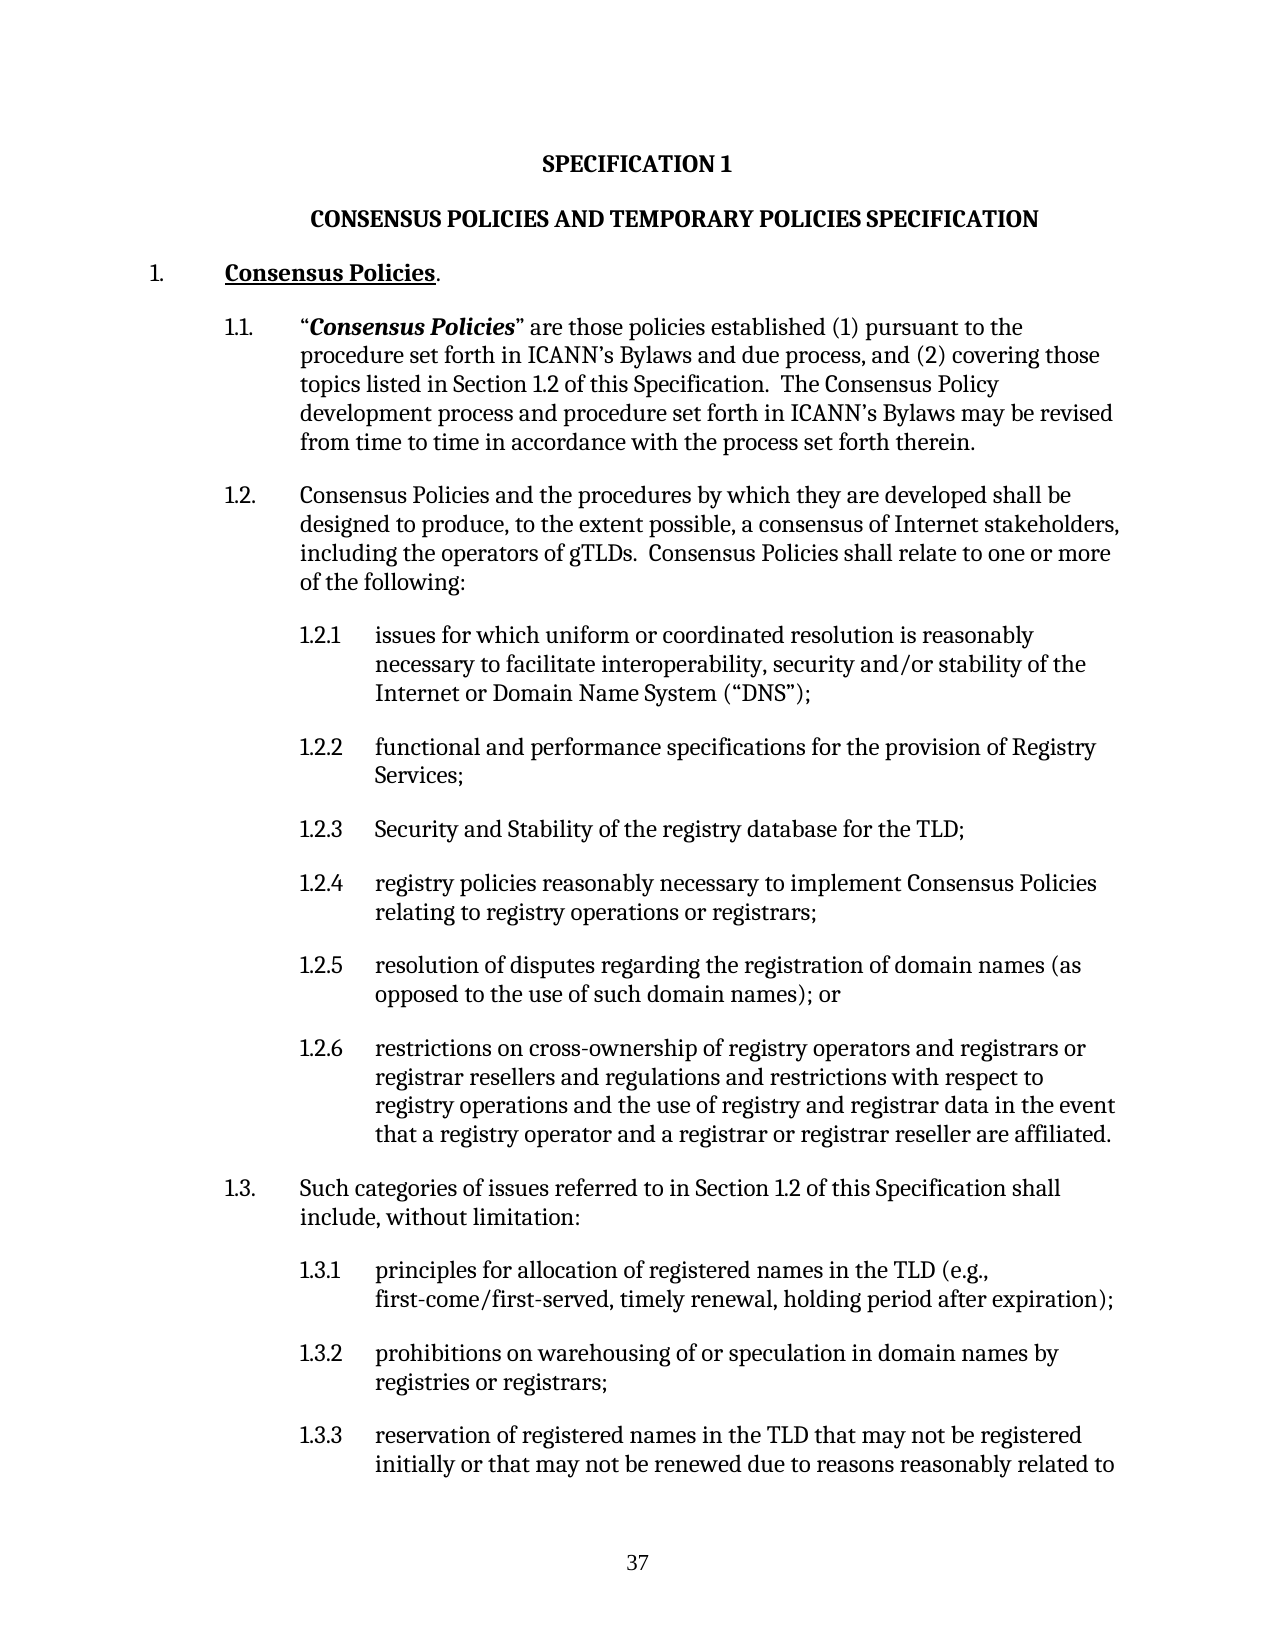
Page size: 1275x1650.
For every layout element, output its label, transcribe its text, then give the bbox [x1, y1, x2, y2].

text issues for which uniform or coordinated resolution is reasonably necessary to facilitate interoperability, security and/or stability of the Internet or Domain Name System (“DNS”); [300, 621, 1125, 708]
text resolution of disputes regarding the registration of domain names (as opposed to the use of such domain names); or [300, 951, 1125, 1009]
text Such categories of issues referred to in Section 1.2 of this Specification shall include, without limitation: [225, 1174, 1125, 1231]
text prohibitions on warehousing of or speculation in domain names by registries or registrars; [300, 1339, 1125, 1396]
text principles for allocation of registered names in the TLD (e.g., first-come/first-served, timely renewal, holding period after expiration); [300, 1256, 1125, 1314]
text restrictions on cross-ownership of registry operators and registrars or registrar resellers and regulations and restrictions with respect to registry operations and the use of registry and registrar data in the event that a registry operator and a registrar or registrar reseller are affiliated. [300, 1034, 1125, 1149]
text Consensus Policies and the procedures by which they are developed shall be designed to produce, to the extent possible, a consensus of Internet stakeholders, including the operators of gTLDs. Consensus Policies shall relate to one or more of the following: [225, 481, 1125, 596]
text Security and Stability of the registry database for the TLD; [300, 815, 1125, 844]
text “Consensus Policies” are those policies established (1) pursuant to the procedure set forth in ICANN’s Bylaws and due process, and (2) covering those topics listed in Section 1.2 of this Specification. The Consensus Policy development process and procedure set forth in ICANN’s Bylaws may be revised from time to time in accordance with the process set forth therein. [225, 313, 1125, 456]
text Consensus Policies. [150, 259, 1125, 288]
text functional and performance specifications for the provision of Registry Services; [300, 733, 1125, 790]
text CONSENSUS POLICIES AND TEMPORARY POLICIES SPECIFICATION [150, 205, 1125, 234]
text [300, 1421, 1125, 1479]
text registry policies reasonably necessary to implement Consensus Policies relating to registry operations or registrars; [300, 869, 1125, 926]
